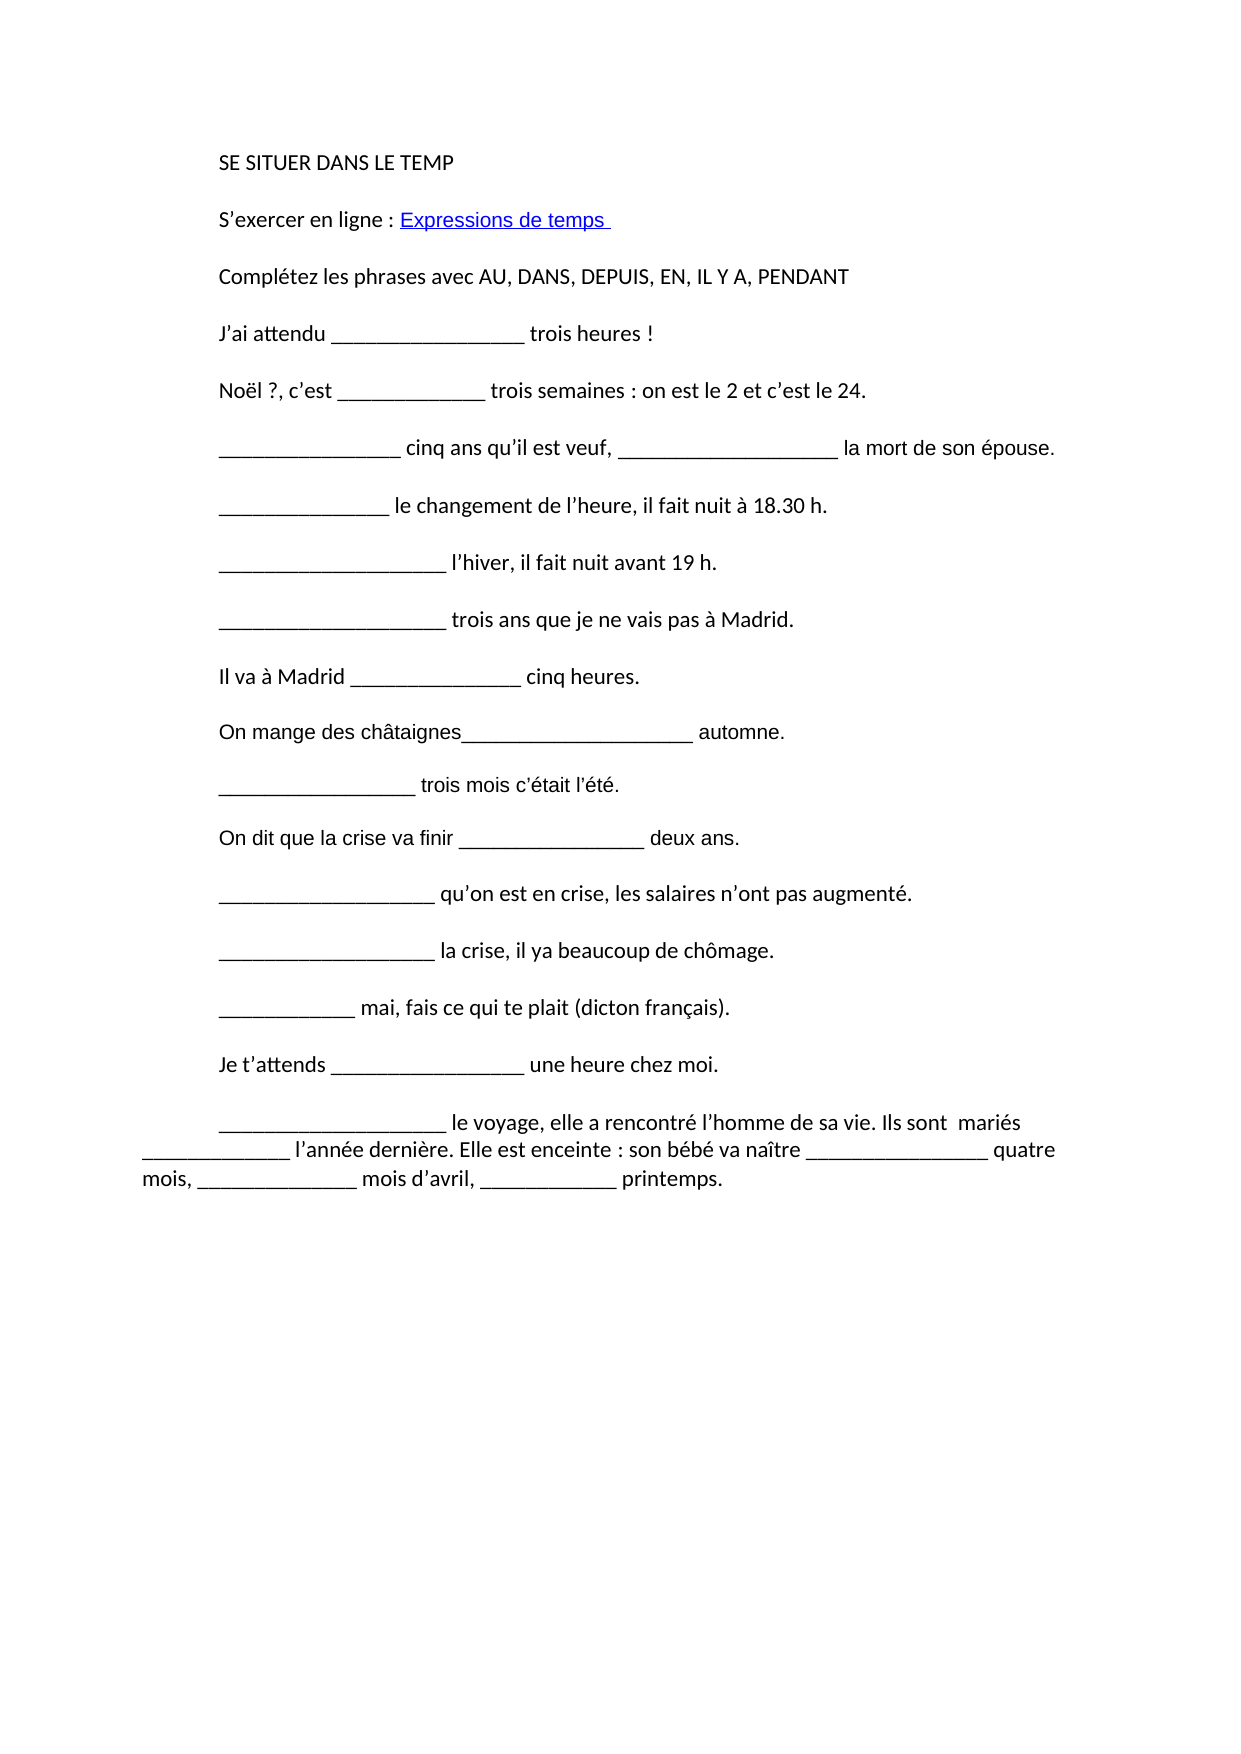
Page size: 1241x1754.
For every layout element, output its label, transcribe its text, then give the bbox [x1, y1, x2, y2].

text Noël ?, c’est _____________ trois semaines : on est le 2 et c’est le 24. [142, 376, 1063, 404]
text ____________ mai, fais ce qui te plait (dicton français). [142, 993, 1063, 1021]
text Il va à Madrid _______________ cinq heures. [142, 662, 1063, 690]
text ____________________ trois ans que je ne vais pas à Madrid. [142, 605, 1063, 633]
text ________________ cinq ans qu’il est veuf, ___________________ la mort de son épouse. [142, 433, 1063, 462]
text Complétez les phrases avec AU, DANS, DEPUIS, EN, IL Y A, PENDANT [142, 262, 1063, 290]
text On dit que la crise va finir ________________ deux ans. [142, 826, 1063, 850]
text ____________________ l’hiver, il fait nuit avant 19 h. [142, 548, 1063, 576]
text ____________________ le voyage, elle a rencontré l’homme de sa vie. Ils sont mariés _____________ l’année dernière. Elle est enceinte : son bébé va naître ________________ quatre mois, ______________ mois d’avril, ____________ printemps. [142, 1108, 1063, 1192]
text S’exercer en ligne : Expressions de temps [142, 205, 1063, 233]
text J’ai attendu _________________ trois heures ! [142, 319, 1063, 347]
text _______________ le changement de l’heure, il fait nuit à 18.30 h. [142, 491, 1063, 519]
text _________________ trois mois c’était l’été. [142, 773, 1063, 797]
text Je t’attends _________________ une heure chez moi. [142, 1050, 1063, 1078]
text ___________________ qu’on est en crise, les salaires n’ont pas augmenté. [142, 879, 1063, 907]
text On mange des châtaignes____________________ automne. [142, 719, 1063, 743]
text ___________________ la crise, il ya beaucoup de chômage. [142, 936, 1063, 964]
text SE SITUER DANS LE TEMP [142, 148, 1063, 176]
